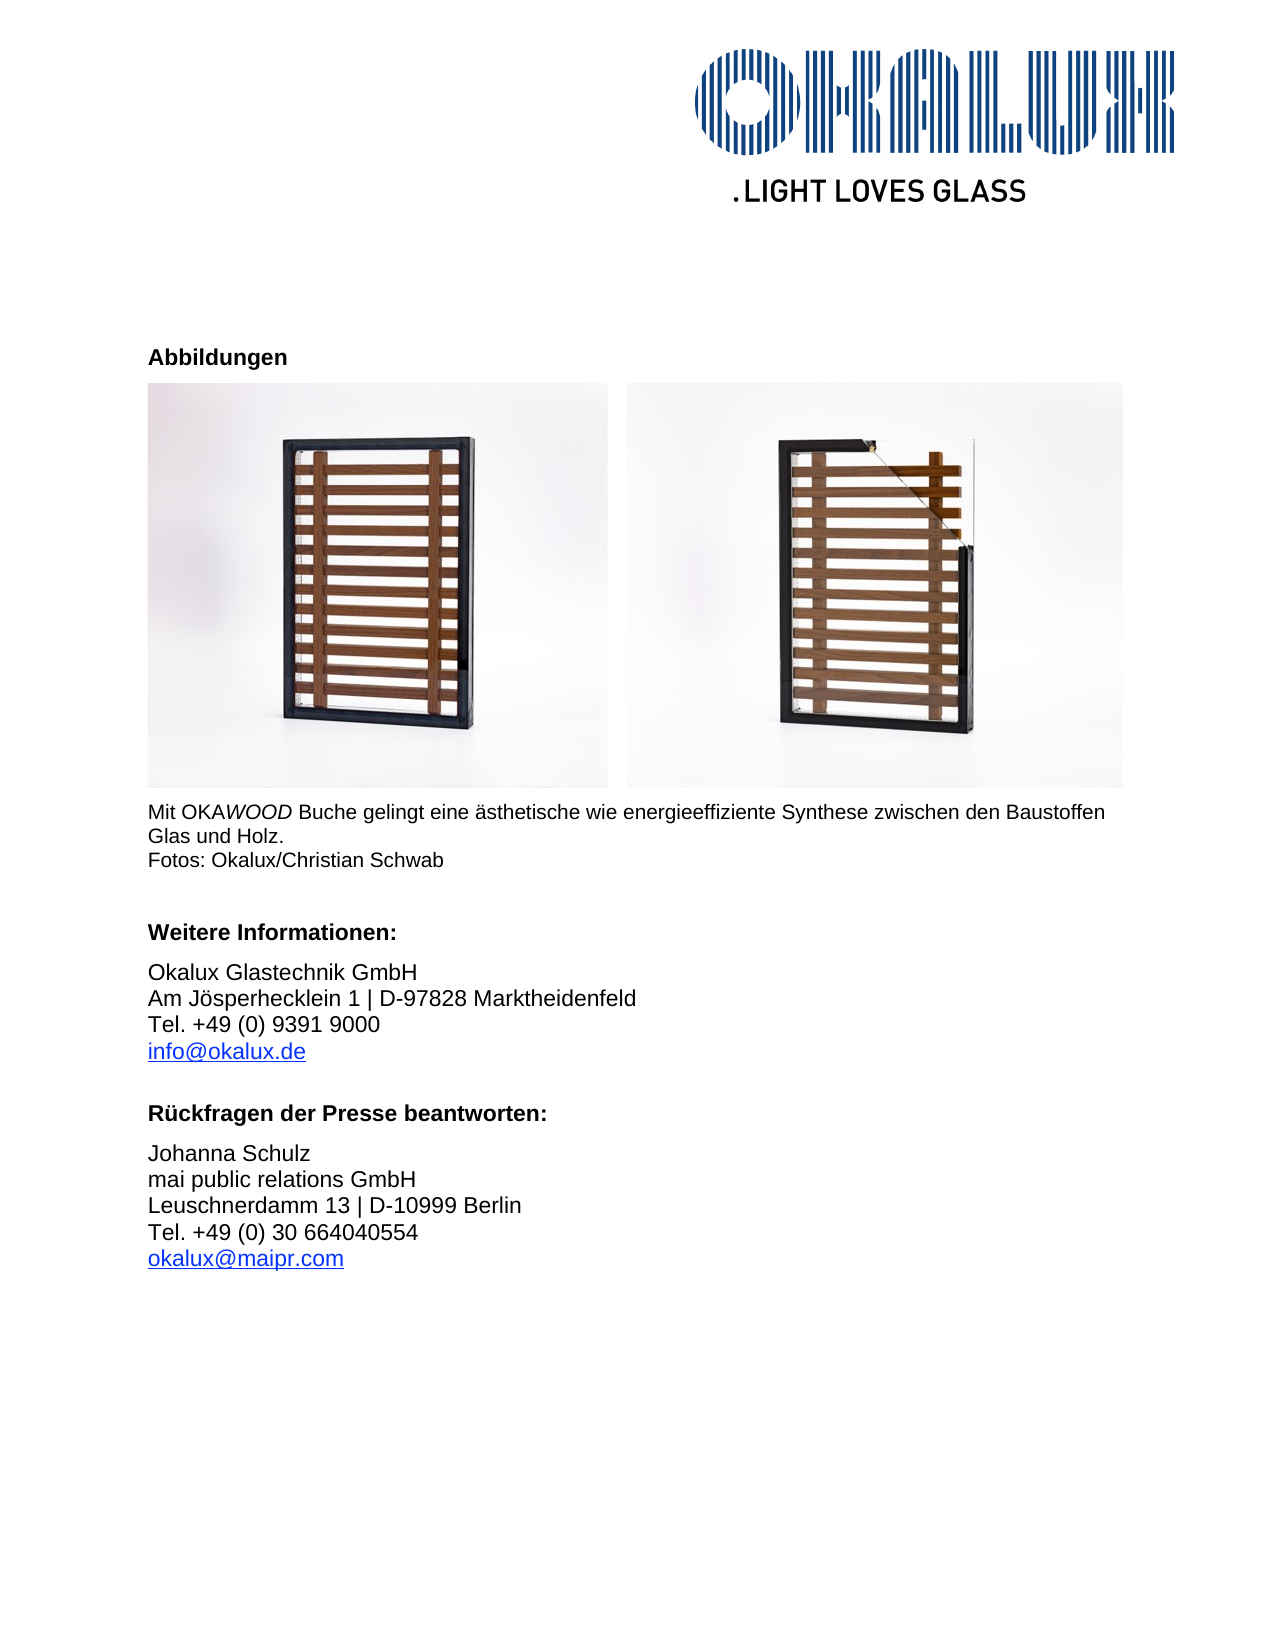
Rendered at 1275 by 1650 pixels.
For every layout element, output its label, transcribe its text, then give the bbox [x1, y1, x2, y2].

text Tel. +49 (0) 30 664040554 [148, 1219, 1127, 1245]
text Okalux Glastechnik GmbH [148, 959, 1127, 985]
picture [693, 48, 1175, 203]
text Leuschnerdamm 13 | D-10999 Berlin [148, 1192, 1127, 1219]
text Fotos: Okalux/Christian Schwab [148, 847, 1127, 871]
text Weitere Informationen: [148, 919, 1127, 946]
picture [147, 383, 608, 788]
text okalux@maipr.com [148, 1245, 1127, 1271]
text Am Jösperhecklein 1 | D-97828 Marktheidenfeld [148, 985, 1127, 1011]
text mai public relations GmbH [148, 1166, 1127, 1192]
text Tel. +49 (0) 9391 9000 [148, 1011, 1127, 1038]
text Mit OKAWOOD Buche gelingt eine ästhetische wie energieeffiziente Synthese zwischen den Baustoffen Glas und Holz. [148, 799, 1127, 847]
text Abbildungen [148, 344, 1127, 370]
text info@okalux.de [148, 1038, 1127, 1064]
picture [626, 383, 1123, 788]
text Johanna Schulz [148, 1139, 1127, 1166]
text Rückfragen der Presse beantworten: [148, 1100, 1127, 1126]
